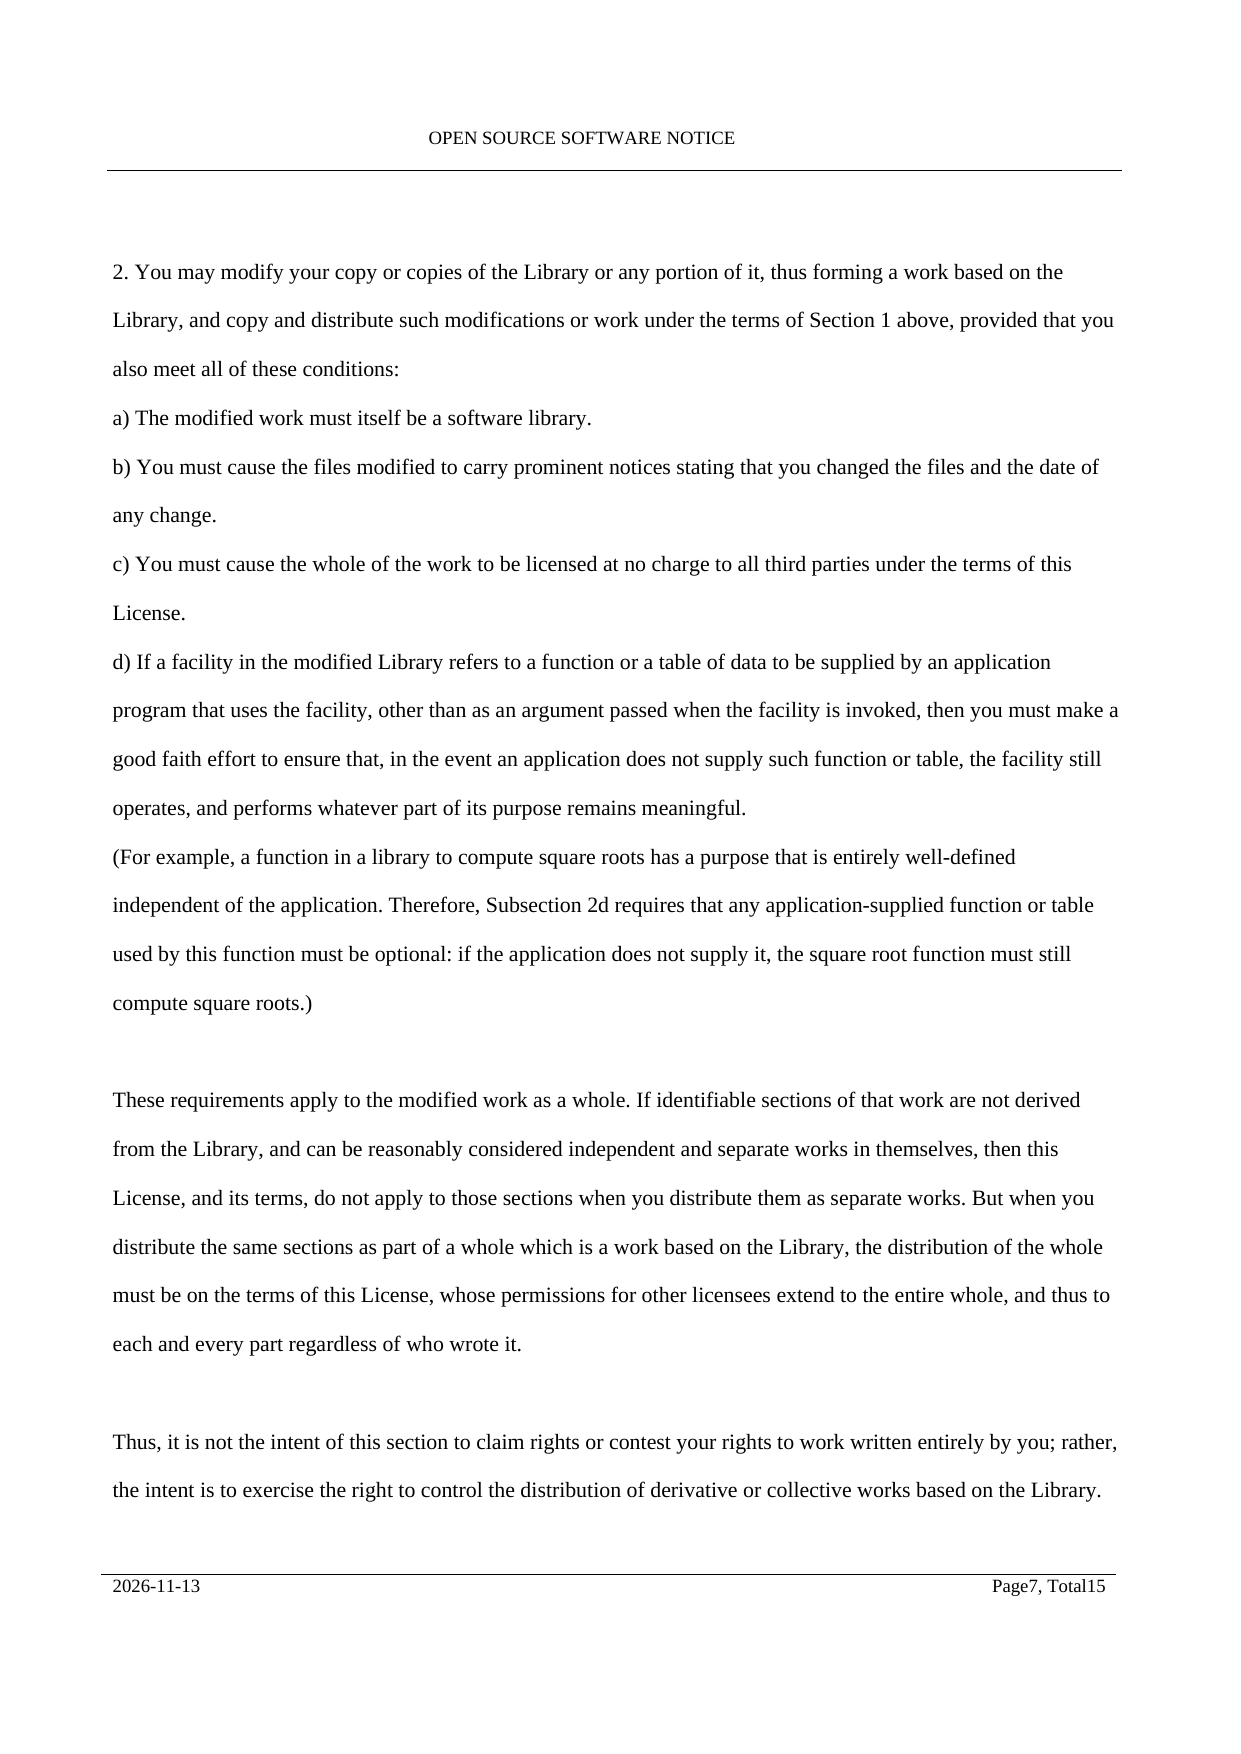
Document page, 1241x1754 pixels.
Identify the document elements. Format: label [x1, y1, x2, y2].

text [112, 206, 1128, 1506]
